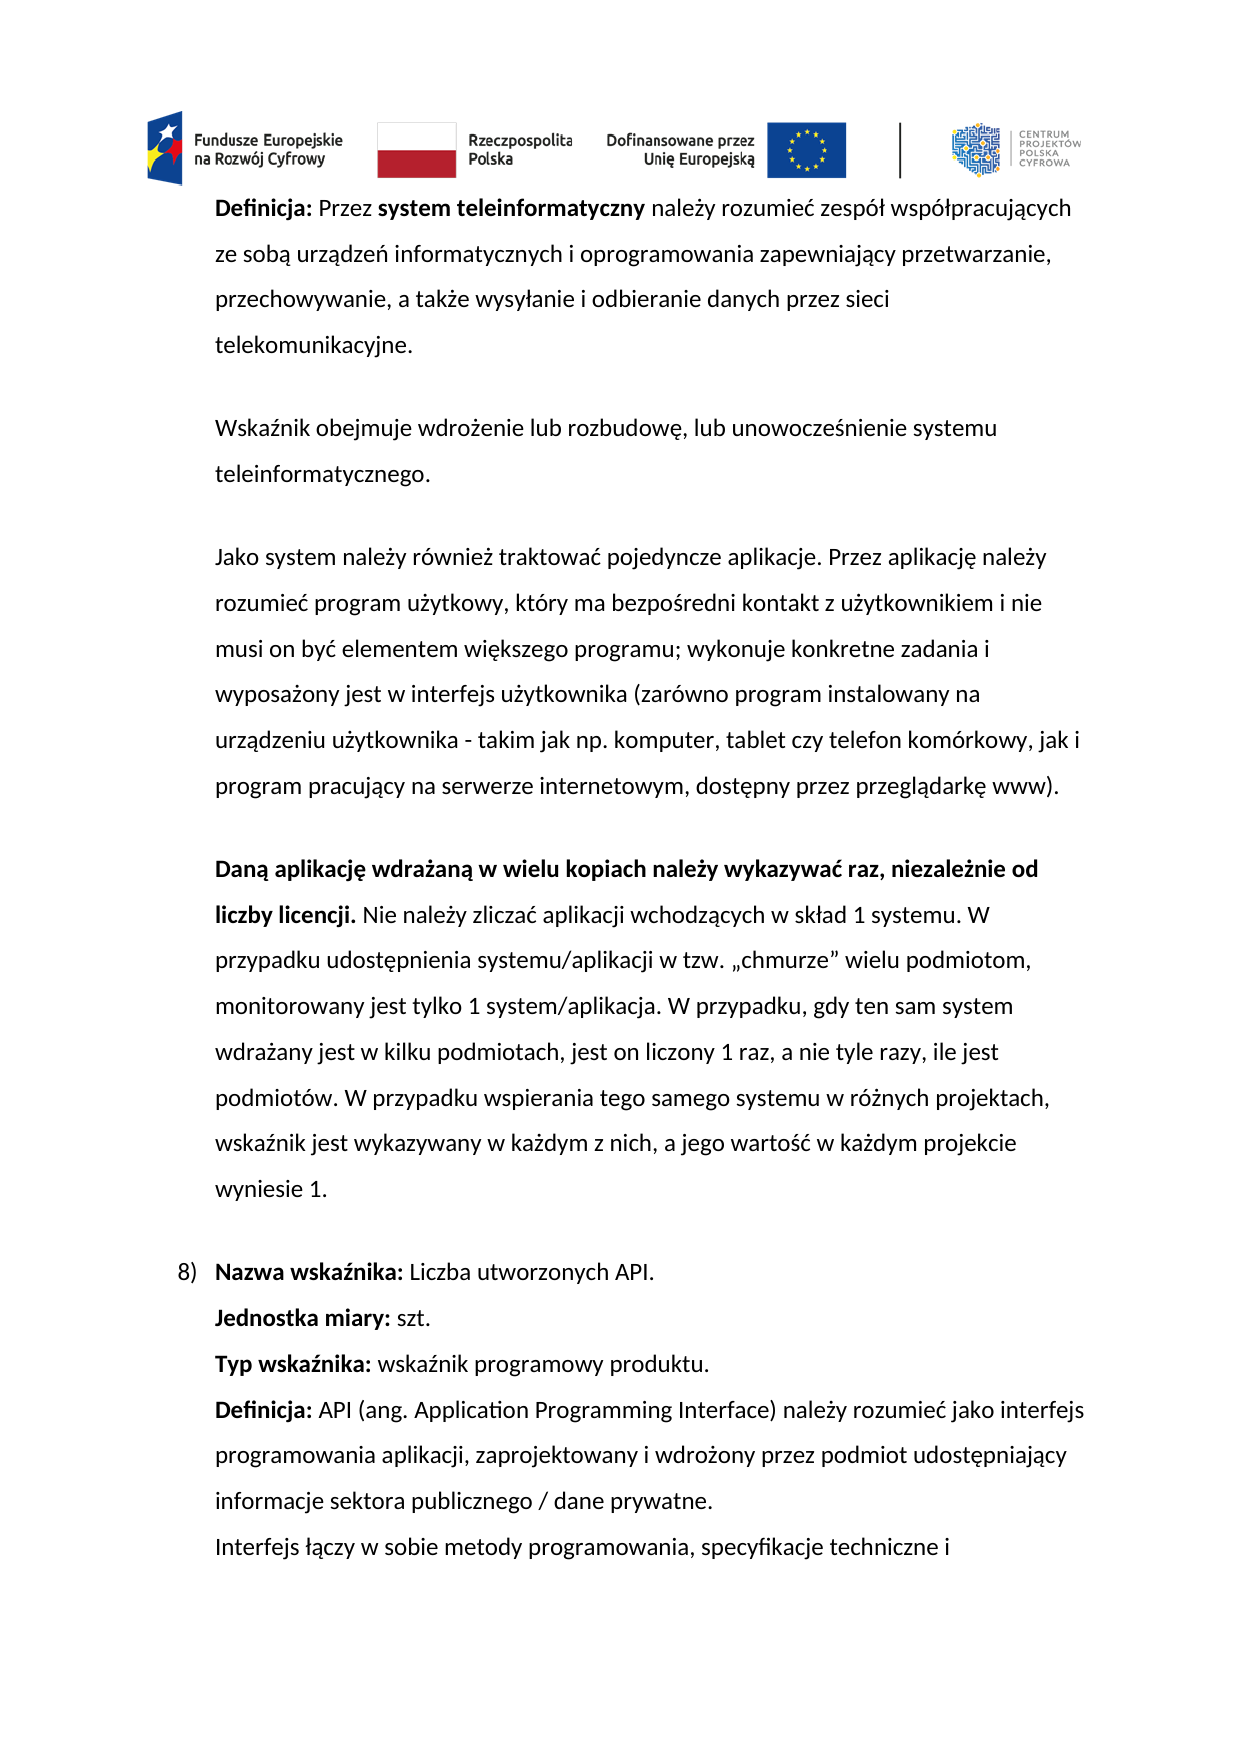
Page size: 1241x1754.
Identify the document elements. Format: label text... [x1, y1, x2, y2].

list Daną aplikację wdrażaną w wielu kopiach należy wykazywać raz, niezależnie od liczby licencji. Nie należy zliczać aplikacji wchodzących w skład 1 systemu. W przypadku udostępnienia systemu/aplikacji w tzw. „chmurze” wielu podmiotom, monitorowany jest tylko 1 system/aplikacja. W przypadku, gdy ten sam system wdrażany jest w kilku podmiotach, jest on liczony 1 raz, a nie tyle razy, ile jest podmiotów. W przypadku wspierania tego samego systemu w różnych projektach, wskaźnik jest wykazywany w każdym z nich, a jego wartość w każdym projekcie wyniesie 1. [215, 853, 1093, 1204]
picture [147, 111, 1081, 186]
list Wskaźnik obejmuje wdrożenie lub rozbudowę, lub unowocześnienie systemu teleinformatycznego. [215, 412, 1093, 489]
list Jako system należy również traktować pojedyncze aplikacje. Przez aplikację należy rozumieć program użytkowy, który ma bezpośredni kontakt z użytkownikiem i nie musi on być elementem większego programu; wykonuje konkretne zadania i wyposażony jest w interfejs użytkownika (zarówno program instalowany na urządzeniu użytkownika - takim jak np. komputer, tablet czy telefon komórkowy, jak i program pracujący na serwerze internetowym, dostępny przez przeglądarkę www). [215, 541, 1093, 801]
